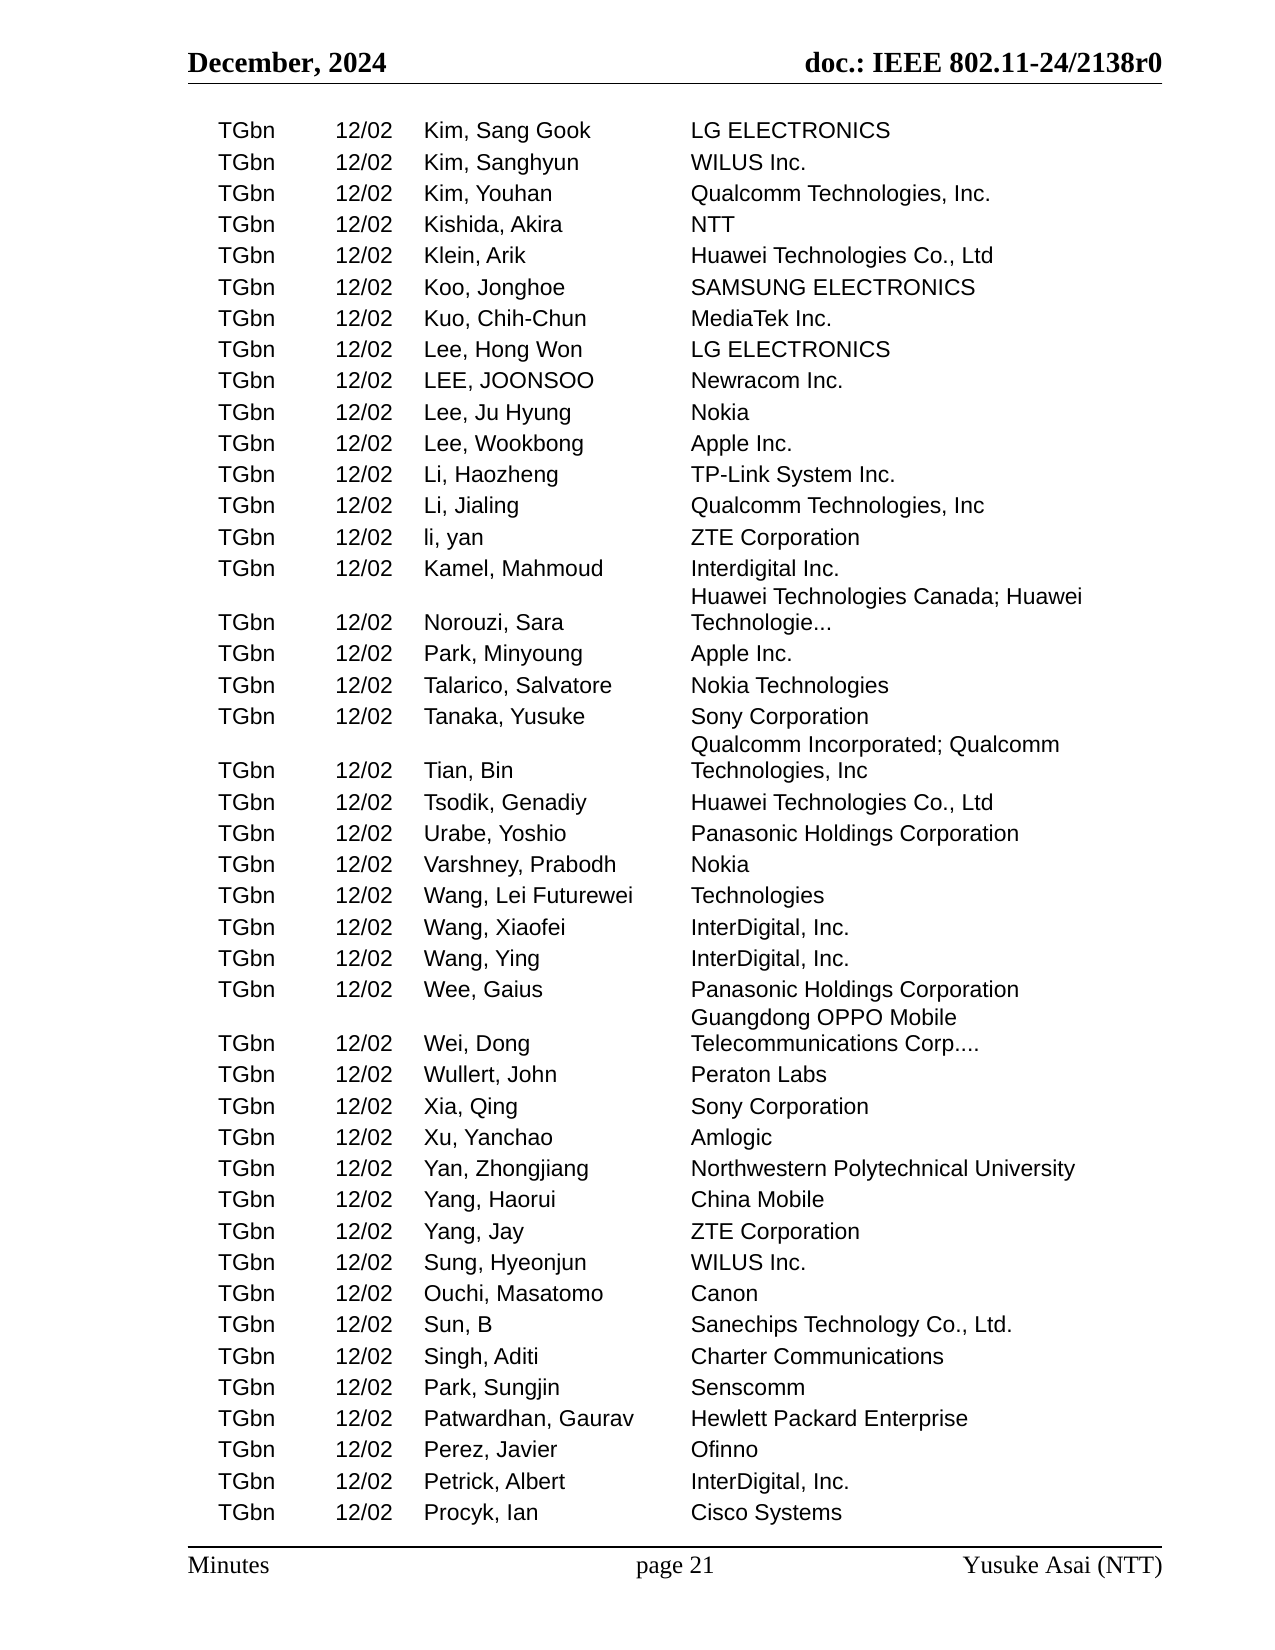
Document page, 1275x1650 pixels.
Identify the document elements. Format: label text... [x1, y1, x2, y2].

table_cell 12/02 [306, 1338, 422, 1369]
table_cell 12/02 [306, 636, 422, 667]
table_cell Yang, Haorui [422, 1182, 689, 1213]
table_cell Huawei Technologies Canada; Huawei Technologie... [689, 581, 1162, 636]
table_cell WILUS Inc. [689, 1244, 1162, 1275]
table_cell Qualcomm Incorporated; Qualcomm Technologies, Inc [689, 729, 1162, 783]
table_cell Talarico, Salvatore [422, 667, 689, 698]
table_cell TGbn [188, 1244, 306, 1275]
table_cell TGbn [188, 331, 306, 362]
table_cell Xu, Yanchao [422, 1119, 689, 1150]
table_cell 12/02 [306, 1088, 422, 1119]
table_cell Wei, Dong [422, 1002, 689, 1057]
table_cell 12/02 [306, 1432, 422, 1463]
table_cell TGbn [188, 488, 306, 519]
table_cell Cisco Systems [689, 1494, 1162, 1525]
table_cell TGbn [188, 394, 306, 425]
table_cell 12/02 [306, 971, 422, 1002]
table_cell Tanaka, Yusuke [422, 698, 689, 729]
table_cell Apple Inc. [689, 425, 1162, 456]
table_cell Wullert, John [422, 1057, 689, 1088]
table_cell Park, Sungjin [422, 1369, 689, 1400]
table_cell TGbn [188, 144, 306, 175]
table_cell Varshney, Prabodh [422, 846, 689, 877]
table_cell Apple Inc. [689, 636, 1162, 667]
table_cell 12/02 [306, 1275, 422, 1307]
table_cell 12/02 [306, 815, 422, 846]
table_cell 12/02 [306, 667, 422, 698]
table_cell Perez, Javier [422, 1432, 689, 1463]
table_cell Klein, Arik [422, 238, 689, 269]
table_cell Nokia [689, 846, 1162, 877]
table_cell 12/02 [306, 300, 422, 331]
table_cell Northwestern Polytechnical University [689, 1150, 1162, 1182]
table_cell 12/02 [306, 394, 422, 425]
table_cell 12/02 [306, 488, 422, 519]
table_cell 12/02 [306, 1150, 422, 1182]
table_cell Wang, Xiaofei [422, 909, 689, 940]
table_cell TGbn [188, 269, 306, 300]
table_cell 12/02 [306, 1400, 422, 1432]
table_cell Lee, Hong Won [422, 331, 689, 362]
table_cell Ofinno [689, 1432, 1162, 1463]
table_cell Li, Haozheng [422, 456, 689, 487]
table_cell Charter Communications [689, 1338, 1162, 1369]
table_cell Peraton Labs [689, 1057, 1162, 1088]
table_cell 12/02 [306, 456, 422, 487]
table_cell Newracom Inc. [689, 363, 1162, 394]
table_cell Li, Jialing [422, 488, 689, 519]
table_cell InterDigital, Inc. [689, 1463, 1162, 1494]
table_cell Kim, Sang Gook [422, 113, 689, 144]
table_cell 12/02 [306, 1119, 422, 1150]
table_cell TGbn [188, 815, 306, 846]
table_cell Canon [689, 1275, 1162, 1307]
table_cell 12/02 [306, 238, 422, 269]
table_cell 12/02 [306, 909, 422, 940]
table_cell 12/02 [306, 144, 422, 175]
table_cell Urabe, Yoshio [422, 815, 689, 846]
table_cell 12/02 [306, 940, 422, 971]
table_cell LG ELECTRONICS [689, 113, 1162, 144]
table_cell TGbn [188, 784, 306, 815]
table_cell 12/02 [306, 698, 422, 729]
table_cell 12/02 [306, 425, 422, 456]
table_cell 12/02 [306, 1057, 422, 1088]
table_cell TGbn [188, 1494, 306, 1525]
table_cell Qualcomm Technologies, Inc. [689, 175, 1162, 206]
table_cell TGbn [188, 550, 306, 581]
table_cell InterDigital, Inc. [689, 940, 1162, 971]
table_cell 12/02 [306, 1369, 422, 1400]
table_cell 12/02 [306, 846, 422, 877]
table_cell Lee, Wookbong [422, 425, 689, 456]
table_cell TGbn [188, 363, 306, 394]
table_cell Sung, Hyeonjun [422, 1244, 689, 1275]
table_cell Kim, Sanghyun [422, 144, 689, 175]
table_cell Kishida, Akira [422, 206, 689, 237]
table_cell TGbn [188, 1057, 306, 1088]
table_cell 12/02 [306, 784, 422, 815]
table_cell Park, Minyoung [422, 636, 689, 667]
table_cell TGbn [188, 1150, 306, 1182]
table_cell 12/02 [306, 206, 422, 237]
table_cell Sanechips Technology Co., Ltd. [689, 1307, 1162, 1338]
table_cell Lee, Ju Hyung [422, 394, 689, 425]
table_cell Petrick, Albert [422, 1463, 689, 1494]
table_cell TGbn [188, 729, 306, 783]
table_cell 12/02 [306, 550, 422, 581]
table_cell Yan, Zhongjiang [422, 1150, 689, 1182]
table_cell Nokia Technologies [689, 667, 1162, 698]
table_cell TGbn [188, 667, 306, 698]
table_cell TP-Link System Inc. [689, 456, 1162, 487]
table_cell Tian, Bin [422, 729, 689, 783]
table_cell Koo, Jonghoe [422, 269, 689, 300]
table_cell li, yan [422, 519, 689, 550]
table_cell TGbn [188, 1432, 306, 1463]
table_cell Panasonic Holdings Corporation [689, 971, 1162, 1002]
table_cell 12/02 [306, 581, 422, 636]
table_cell TGbn [188, 1463, 306, 1494]
table_cell ZTE Corporation [689, 1213, 1162, 1244]
table_cell TGbn [188, 519, 306, 550]
table_cell TGbn [188, 636, 306, 667]
table_cell TGbn [188, 971, 306, 1002]
table_cell 12/02 [306, 877, 422, 908]
table_cell TGbn [188, 909, 306, 940]
table_cell 12/02 [306, 519, 422, 550]
table_cell TGbn [188, 300, 306, 331]
table_cell Guangdong OPPO Mobile Telecommunications Corp.... [689, 1002, 1162, 1057]
table_cell Huawei Technologies Co., Ltd [689, 784, 1162, 815]
table_cell TGbn [188, 1119, 306, 1150]
table_cell TGbn [188, 1369, 306, 1400]
table_cell TGbn [188, 238, 306, 269]
table_cell ZTE Corporation [689, 519, 1162, 550]
table_cell 12/02 [306, 1244, 422, 1275]
table_cell Procyk, Ian [422, 1494, 689, 1525]
table_cell TGbn [188, 1182, 306, 1213]
table_cell Amlogic [689, 1119, 1162, 1150]
table_cell Wee, Gaius [422, 971, 689, 1002]
table_cell 12/02 [306, 175, 422, 206]
table_cell 12/02 [306, 1213, 422, 1244]
table_cell TGbn [188, 1088, 306, 1119]
table_cell Tsodik, Genadiy [422, 784, 689, 815]
table_cell TGbn [188, 1275, 306, 1307]
table_cell Sony Corporation [689, 1088, 1162, 1119]
table_cell 12/02 [306, 113, 422, 144]
table_cell Wang, Ying [422, 940, 689, 971]
table_cell LEE, JOONSOO [422, 363, 689, 394]
table_cell SAMSUNG ELECTRONICS [689, 269, 1162, 300]
table_cell Interdigital Inc. [689, 550, 1162, 581]
table_cell Technologies [689, 877, 1162, 908]
table_cell TGbn [188, 846, 306, 877]
table_cell TGbn [188, 698, 306, 729]
table_cell 12/02 [306, 729, 422, 783]
table_cell TGbn [188, 1002, 306, 1057]
table_cell Ouchi, Masatomo [422, 1275, 689, 1307]
table_cell Wang, Lei Futurewei [422, 877, 689, 908]
table_cell Kuo, Chih-Chun [422, 300, 689, 331]
table_cell 12/02 [306, 363, 422, 394]
table_cell TGbn [188, 581, 306, 636]
table_cell Norouzi, Sara [422, 581, 689, 636]
table_cell TGbn [188, 1400, 306, 1432]
table_cell 12/02 [306, 1182, 422, 1213]
table_cell TGbn [188, 877, 306, 908]
table_cell InterDigital, Inc. [689, 909, 1162, 940]
table_cell Senscomm [689, 1369, 1162, 1400]
table_cell Yang, Jay [422, 1213, 689, 1244]
table_cell 12/02 [306, 1463, 422, 1494]
table_cell TGbn [188, 456, 306, 487]
table_cell Qualcomm Technologies, Inc [689, 488, 1162, 519]
table_cell Hewlett Packard Enterprise [689, 1400, 1162, 1432]
table_cell 12/02 [306, 269, 422, 300]
table_cell 12/02 [306, 331, 422, 362]
table_cell Singh, Aditi [422, 1338, 689, 1369]
table_cell Patwardhan, Gaurav [422, 1400, 689, 1432]
table_cell TGbn [188, 1338, 306, 1369]
table_cell TGbn [188, 206, 306, 237]
table_cell TGbn [188, 940, 306, 971]
table_cell China Mobile [689, 1182, 1162, 1213]
table_cell Sony Corporation [689, 698, 1162, 729]
table_cell Kim, Youhan [422, 175, 689, 206]
table_cell 12/02 [306, 1494, 422, 1525]
table_cell TGbn [188, 113, 306, 144]
table_cell TGbn [188, 1307, 306, 1338]
table_cell LG ELECTRONICS [689, 331, 1162, 362]
table_cell TGbn [188, 175, 306, 206]
table_cell Huawei Technologies Co., Ltd [689, 238, 1162, 269]
table_cell Sun, B [422, 1307, 689, 1338]
table_cell TGbn [188, 425, 306, 456]
table_cell Nokia [689, 394, 1162, 425]
table_cell WILUS Inc. [689, 144, 1162, 175]
table_cell 12/02 [306, 1002, 422, 1057]
table_cell MediaTek Inc. [689, 300, 1162, 331]
table_cell Panasonic Holdings Corporation [689, 815, 1162, 846]
table_cell Kamel, Mahmoud [422, 550, 689, 581]
table_cell NTT [689, 206, 1162, 237]
table_cell Xia, Qing [422, 1088, 689, 1119]
table_cell 12/02 [306, 1307, 422, 1338]
table_cell TGbn [188, 1213, 306, 1244]
